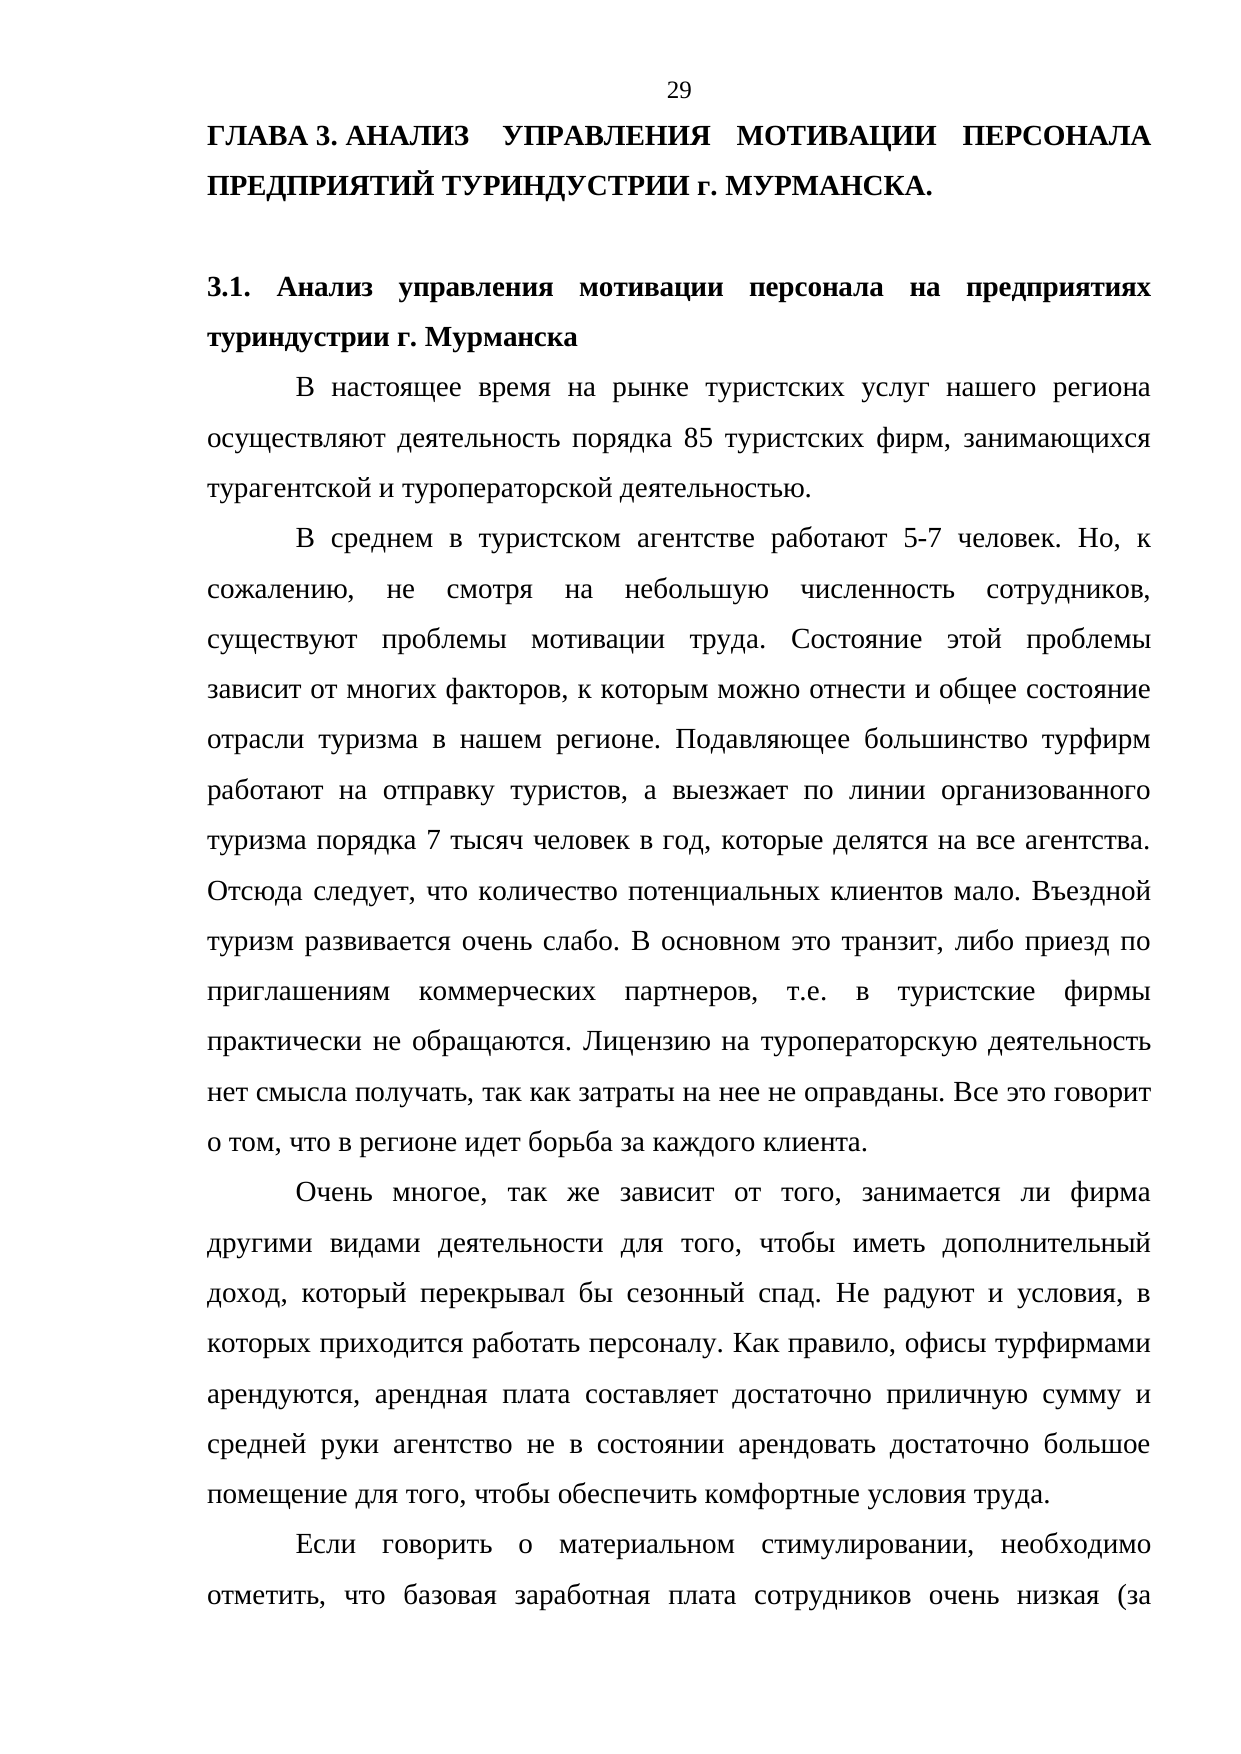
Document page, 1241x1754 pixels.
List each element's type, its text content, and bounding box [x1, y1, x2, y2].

text Очень многое, так же зависит от того, занимается ли фирма другими видами деятельности для того, чтобы иметь дополнительный доход, который перекрывал бы сезонный спад. Не радуют и условия, в которых приходится работать персоналу. Как правило, офисы турфирмами арендуются, арендная плата составляет достаточно приличную сумму и средней руки агентство не в состоянии арендовать достаточно большое помещение для того, чтобы обеспечить комфортные условия труда. [207, 1175, 1152, 1510]
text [207, 1527, 1152, 1611]
text В среднем в туристском агентстве работают 5-7 человек. Но, к сожалению, не смотря на небольшую численность сотрудников, существуют проблемы мотивации труда. Состояние этой проблемы зависит от многих факторов, к которым можно отнести и общее состояние отрасли туризма в нашем регионе. Подавляющее большинство турфирм работают на отправку туристов, а выезжает по линии организованного туризма порядка 7 тысяч человек в год, которые делятся на все агентства. Отсюда следует, что количество потенциальных клиентов мало. Въездной туризм развивается очень слабо. В основном это транзит, либо приезд по приглашениям коммерческих партнеров, т.е. в туристские фирмы практически не обращаются. Лицензию на туроператорскую деятельность нет смысла получать, так как затраты на нее не оправданы. Все это говорит о том, что в регионе идет борьба за каждого клиента. [207, 521, 1152, 1158]
text ГЛАВА 3. АНАЛИЗ УПРАВЛЕНИЯ МОТИВАЦИИ ПЕРСОНАЛА ПРЕДПРИЯТИЙ ТУРИНДУСТРИИ г. МУРМАНСКА. [207, 118, 1152, 202]
text В настоящее время на рынке туристских услуг нашего региона осуществляют деятельность порядка 85 туристских фирм, занимающихся турагентской и туроператорской деятельностью. [207, 370, 1152, 504]
text 3.1. Анализ управления мотивации персонала на предприятиях туриндустрии г. Мурманска [207, 269, 1152, 353]
